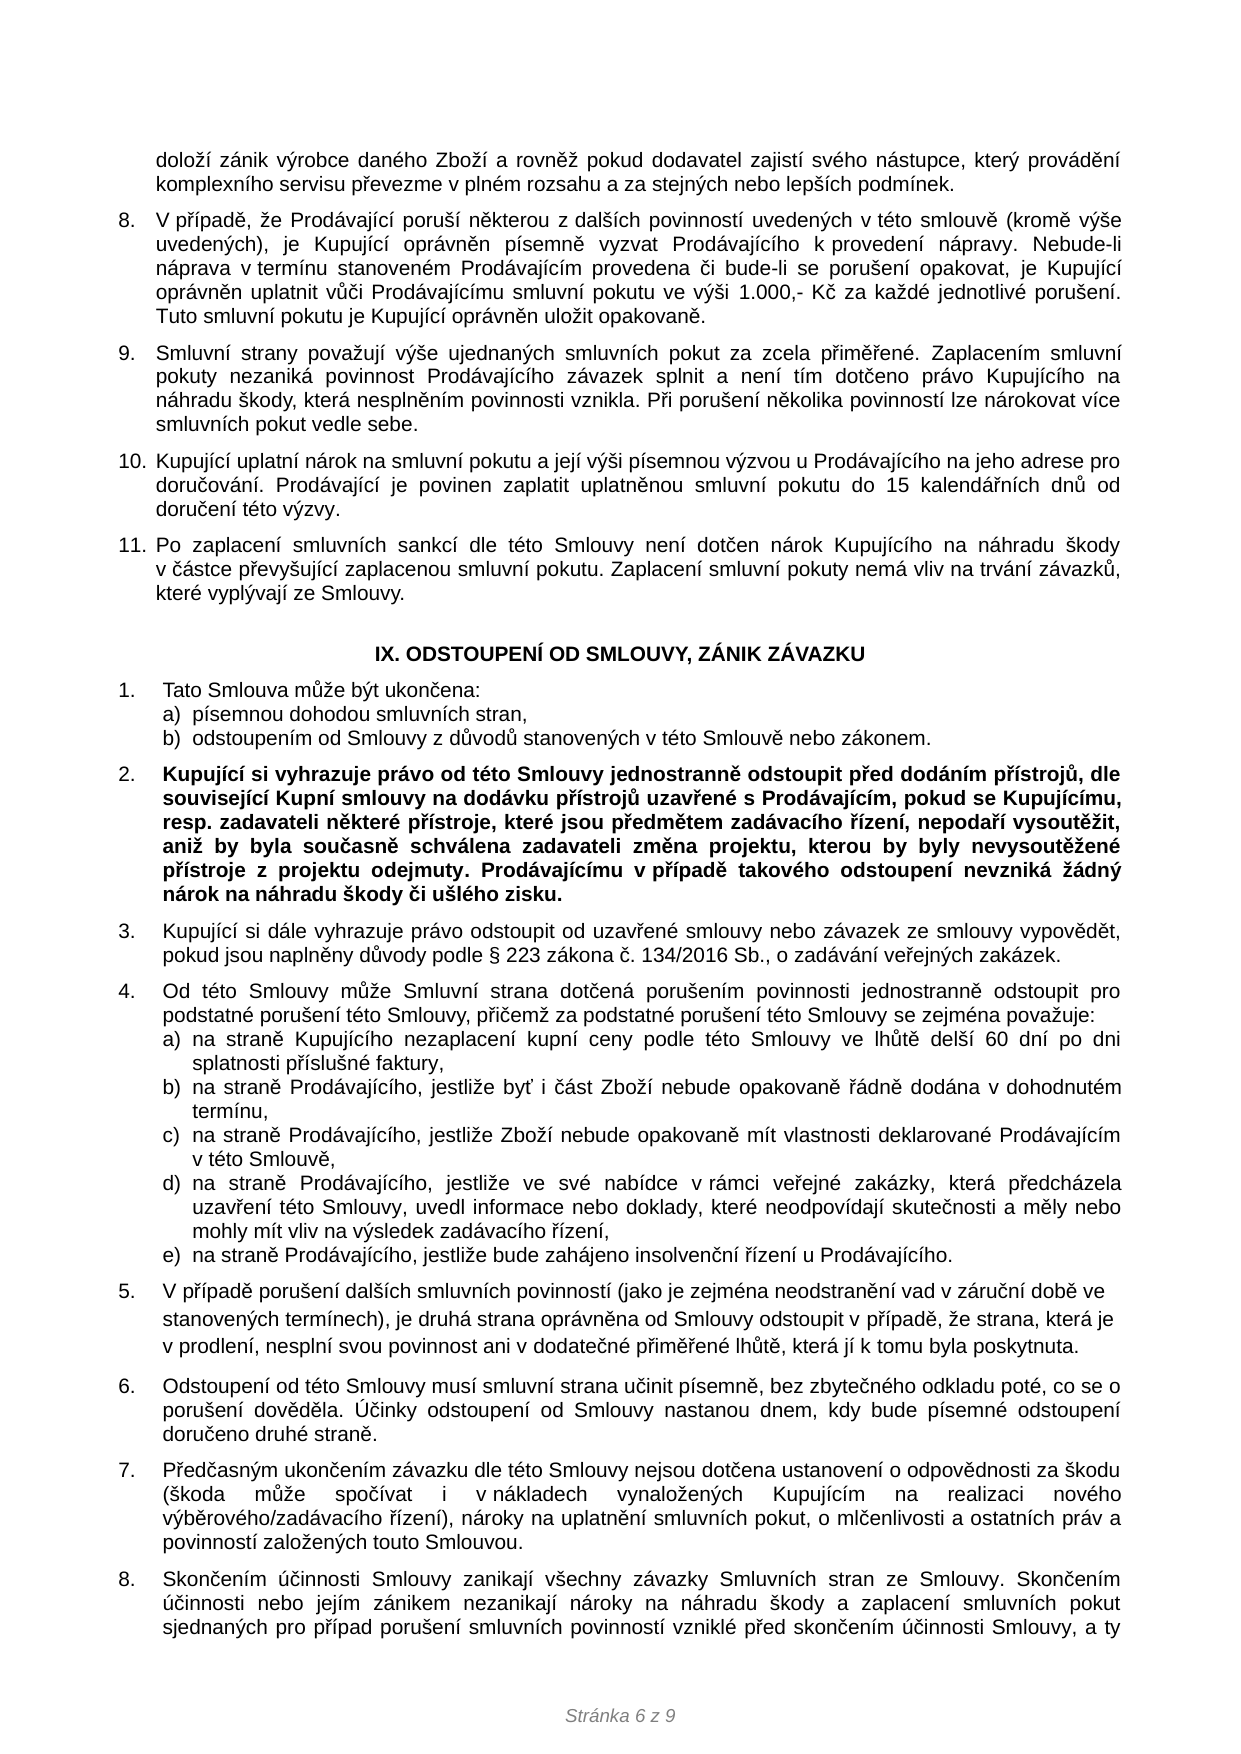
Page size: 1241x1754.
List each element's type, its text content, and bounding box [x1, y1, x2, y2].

list na straně Prodávajícího, jestliže bude zahájeno insolvenční řízení u Prodávajícího. [162, 1242, 1122, 1266]
list Od této Smlouvy může Smluvní strana dotčená porušením povinnosti jednostranně odstoupit pro podstatné porušení této Smlouvy, přičemž za podstatné porušení této Smlouvy se zejména považuje: [118, 979, 1122, 1027]
list Kupující si dále vyhrazuje právo odstoupit od uzavřené smlouvy nebo závazek ze smlouvy vypovědět, pokud jsou naplněny důvody podle § 223 zákona č. 134/2016 Sb., o zadávání veřejných zakázek. [118, 918, 1122, 966]
list Kupující si vyhrazuje právo od této Smlouvy jednostranně odstoupit před dodáním přístrojů, dle související Kupní smlouvy na dodávku přístrojů uzavřené s Prodávajícím, pokud se Kupujícímu, resp. zadavateli některé přístroje, které jsou předmětem zadávacího řízení, nepodaří vysoutěžit, aniž by byla současně schválena zadavateli změna projektu, kterou by byly nevysoutěžené přístroje z projektu odejmuty. Prodávajícímu v případě takového odstoupení nevzniká žádný nárok na náhradu škody či ušlého zisku. [118, 762, 1122, 906]
list Po zaplacení smluvních sankcí dle této Smlouvy není dotčen nárok Kupujícího na náhradu škody v částce převyšující zaplacenou smluvní pokutu. Zaplacení smluvní pokuty nemá vliv na trvání závazků, které vyplývají ze Smlouvy. [118, 533, 1122, 605]
list na straně Prodávajícího, jestliže ve své nabídce v rámci veřejné zakázky, která předcházela uzavření této Smlouvy, uvedl informace nebo doklady, které neodpovídají skutečnosti a měly nebo mohly mít vliv na výsledek zadávacího řízení, [162, 1171, 1122, 1242]
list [118, 148, 1122, 196]
list odstoupením od Smlouvy z důvodů stanovených v této Smlouvě nebo zákonem. [162, 726, 1122, 750]
list V případě porušení dalších smluvních povinností (jako je zejména neodstranění vad v záruční době ve stanovených termínech), je druhá strana oprávněna od Smlouvy odstoupit v případě, že strana, která je v prodlení, nesplní svou povinnost ani v dodatečné přiměřené lhůtě, která jí k tomu byla poskytnuta. [118, 1279, 1122, 1358]
list písemnou dohodou smluvních stran, [162, 702, 1122, 726]
list Tato Smlouva může být ukončena: [118, 678, 1122, 702]
list na straně Prodávajícího, jestliže byť i část Zboží nebude opakovaně řádně dodána v dohodnutém termínu, [162, 1075, 1122, 1123]
list na straně Prodávajícího, jestliže Zboží nebude opakovaně mít vlastnosti deklarované Prodávajícím v této Smlouvě, [162, 1123, 1122, 1171]
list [118, 1567, 1122, 1638]
list Smluvní strany považují výše ujednaných smluvních pokut za zcela přiměřené. Zaplacením smluvní pokuty nezaniká povinnost Prodávajícího závazek splnit a není tím dotčeno právo Kupujícího na náhradu škody, která nesplněním povinnosti vznikla. Při porušení několika povinností lze nárokovat více smluvních pokut vedle sebe. [118, 340, 1122, 436]
list V případě, že Prodávající poruší některou z dalších povinností uvedených v této smlouvě (kromě výše uvedených), je Kupující oprávněn písemně vyzvat Prodávajícího k provedení nápravy. Nebude-li náprava v termínu stanoveném Prodávajícím provedena či bude-li se porušení opakovat, je Kupující oprávněn uplatnit vůči Prodávajícímu smluvní pokutu ve výši 1.000,- Kč za každé jednotlivé porušení. Tuto smluvní pokutu je Kupující oprávněn uložit opakovaně. [118, 208, 1122, 328]
text IX. ODSTOUPENÍ OD SMLOUVY, ZÁNIK ZÁVAZKU [118, 641, 1122, 665]
list Předčasným ukončením závazku dle této Smlouvy nejsou dotčena ustanovení o odpovědnosti za škodu (škoda může spočívat i v nákladech vynaložených Kupujícím na realizaci nového výběrového/zadávacího řízení), nároky na uplatnění smluvních pokut, o mlčenlivosti a ostatních práv a povinností založených touto Smlouvou. [118, 1458, 1122, 1554]
list na straně Kupujícího nezaplacení kupní ceny podle této Smlouvy ve lhůtě delší 60 dní po dni splatnosti příslušné faktury, [162, 1027, 1122, 1075]
list Kupující uplatní nárok na smluvní pokutu a její výši písemnou výzvou u Prodávajícího na jeho adrese pro doručování. Prodávající je povinen zaplatit uplatněnou smluvní pokutu do 15 kalendářních dnů od doručení této výzvy. [118, 449, 1122, 521]
list Odstoupení od této Smlouvy musí smluvní strana učinit písemně, bez zbytečného odkladu poté, co se o porušení dověděla. Účinky odstoupení od Smlouvy nastanou dnem, kdy bude písemné odstoupení doručeno druhé straně. [118, 1374, 1122, 1446]
